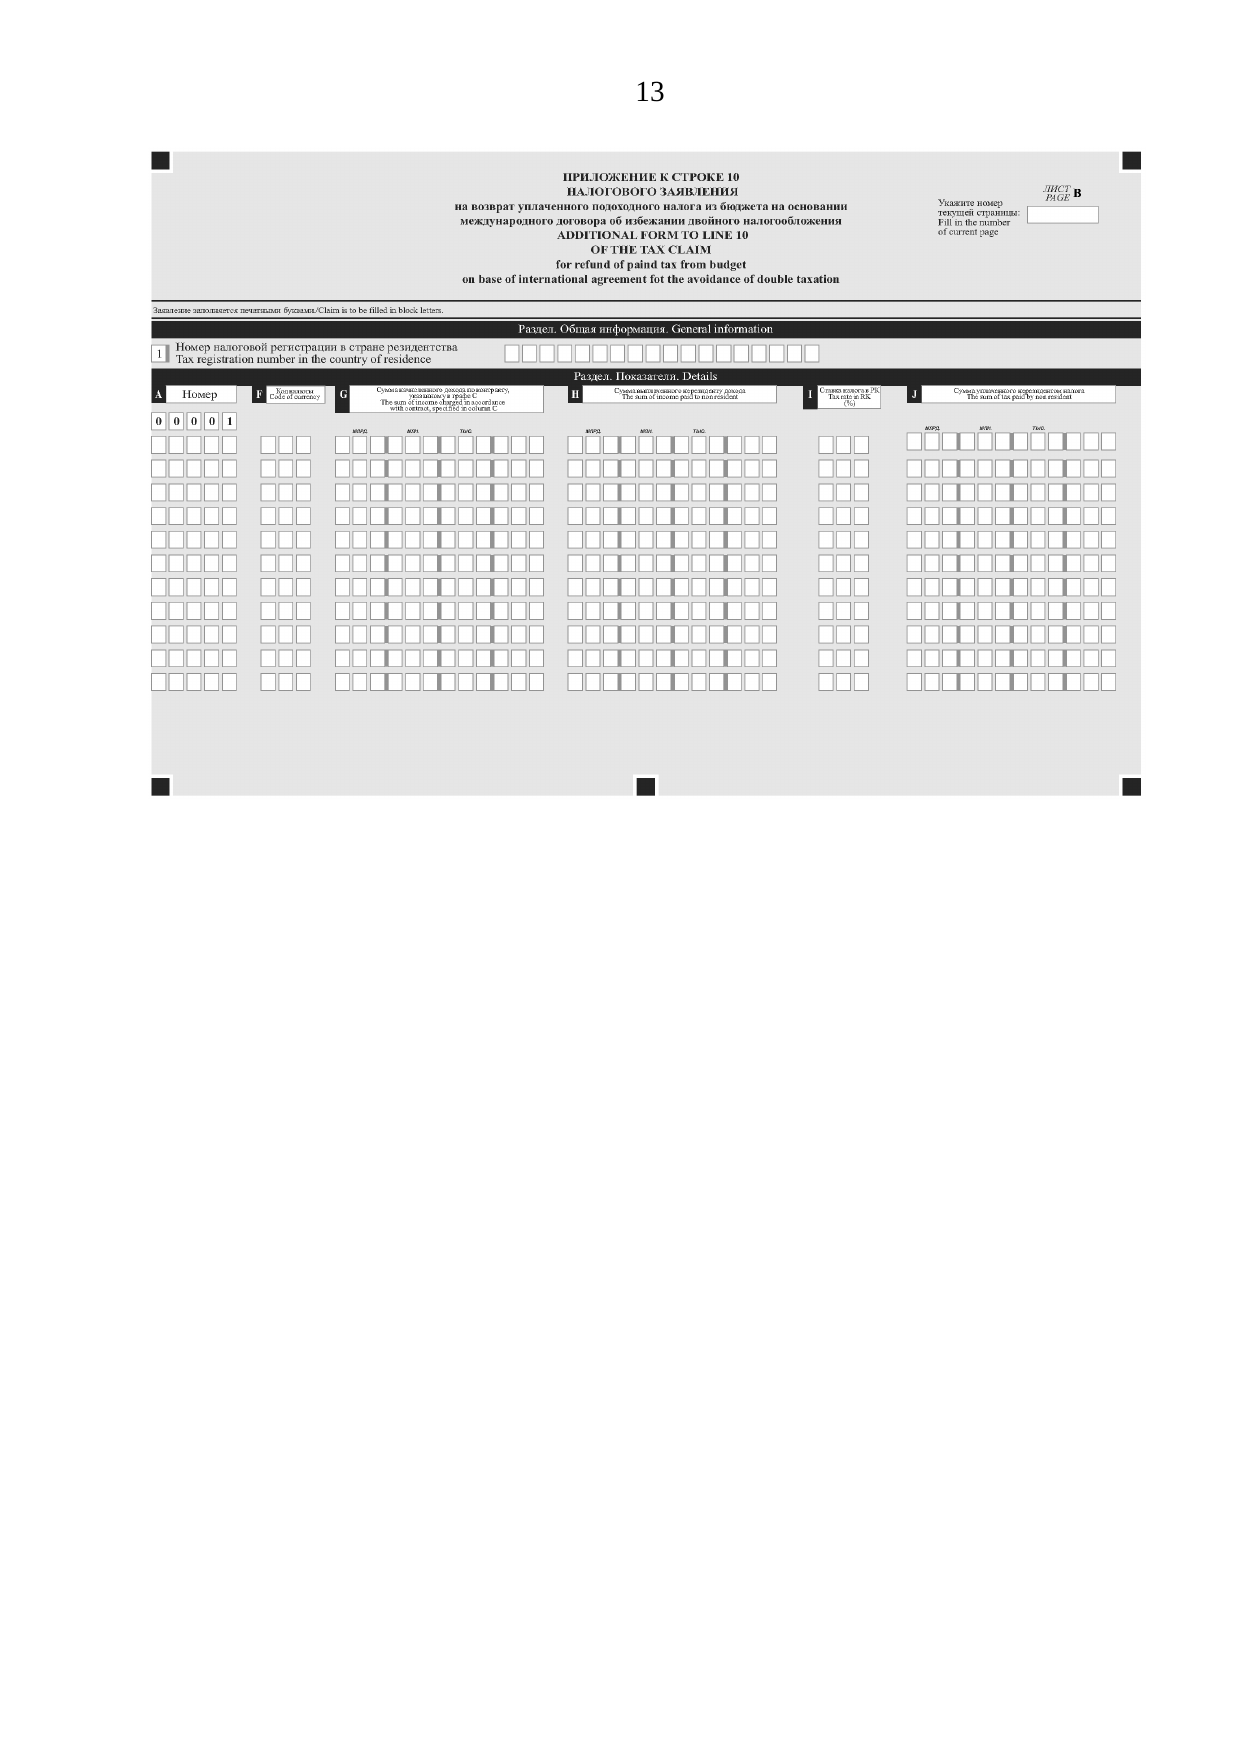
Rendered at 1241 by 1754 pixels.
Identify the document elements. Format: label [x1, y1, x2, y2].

picture [147, 147, 1147, 799]
